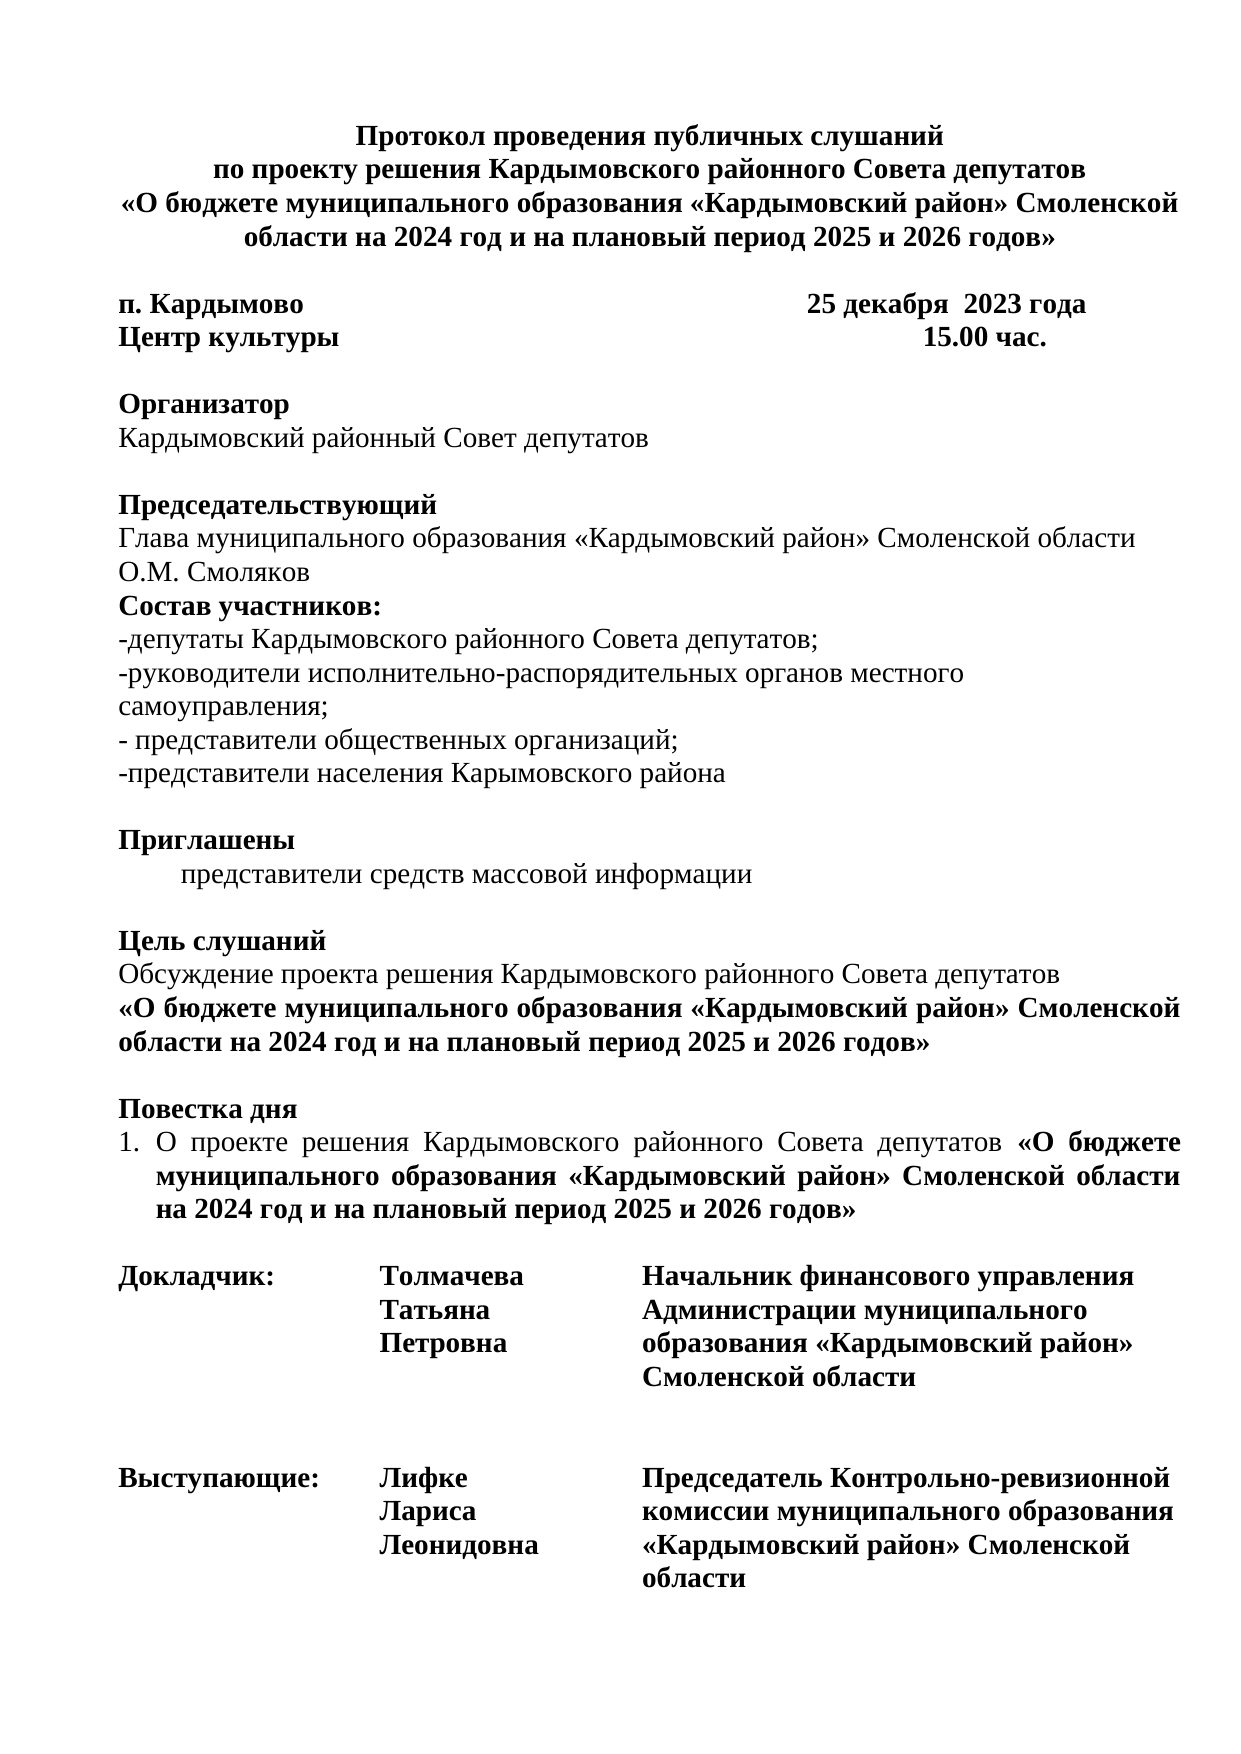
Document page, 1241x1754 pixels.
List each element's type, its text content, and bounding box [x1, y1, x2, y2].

text Состав участников: [118, 588, 1181, 621]
text Глава муниципального образования «Кардымовский район» Смоленской области О.М. Смоляков [118, 521, 1181, 588]
text Цель слушаний [118, 923, 1181, 957]
table_header Докладчик: [107, 1259, 368, 1460]
table_cell Выступающие: [107, 1460, 368, 1594]
text п. Кардымово 25 декабря 2023 года [118, 286, 1181, 319]
text Председательствующий [118, 487, 1181, 521]
text Повестка дня [118, 1091, 1181, 1124]
text по проекту решения Кардымовского районного Совета депутатов [118, 152, 1181, 185]
table_header Толмачева Татьяна Петровна [368, 1259, 631, 1460]
text -депутаты Кардымовского районного Совета депутатов; [118, 621, 1181, 655]
text Кардымовский районный Совет депутатов [118, 420, 1181, 453]
text -руководители исполнительно-распорядительных органов местного самоуправления; [118, 655, 1181, 722]
text Центр культуры 15.00 час. [118, 319, 1181, 353]
text -представители населения Карымовского района [118, 755, 1181, 789]
text Организатор [118, 386, 1181, 420]
text - представители общественных организаций; [118, 722, 1181, 755]
table_cell Председатель Контрольно-ревизионной комиссии муниципального образования «Кардымовский район» Смоленской области [631, 1460, 1192, 1594]
text «О бюджете муниципального образования «Кардымовский район» Смоленской области на 2024 год и на плановый период 2025 и 2026 годов» [118, 185, 1181, 252]
text Протокол проведения публичных слушаний [118, 118, 1181, 152]
text представители средств массовой информации [118, 856, 1181, 889]
list О проекте решения Кардымовского районного Совета депутатов «О бюджете муниципального образования «Кардымовский район» Смоленской области на 2024 год и на плановый период 2025 и 2026 годов» [118, 1124, 1181, 1225]
text Обсуждение проекта решения Кардымовского районного Совета депутатов [118, 957, 1181, 990]
table_cell Лифке Лариса Леонидовна [368, 1460, 631, 1594]
text Приглашены [118, 822, 1181, 856]
text «О бюджете муниципального образования «Кардымовский район» Смоленской области на 2024 год и на плановый период 2025 и 2026 годов» [118, 990, 1181, 1057]
table_header Начальник финансового управления Администрации муниципального образования «Кардымовский район» Смоленской области [631, 1259, 1192, 1460]
